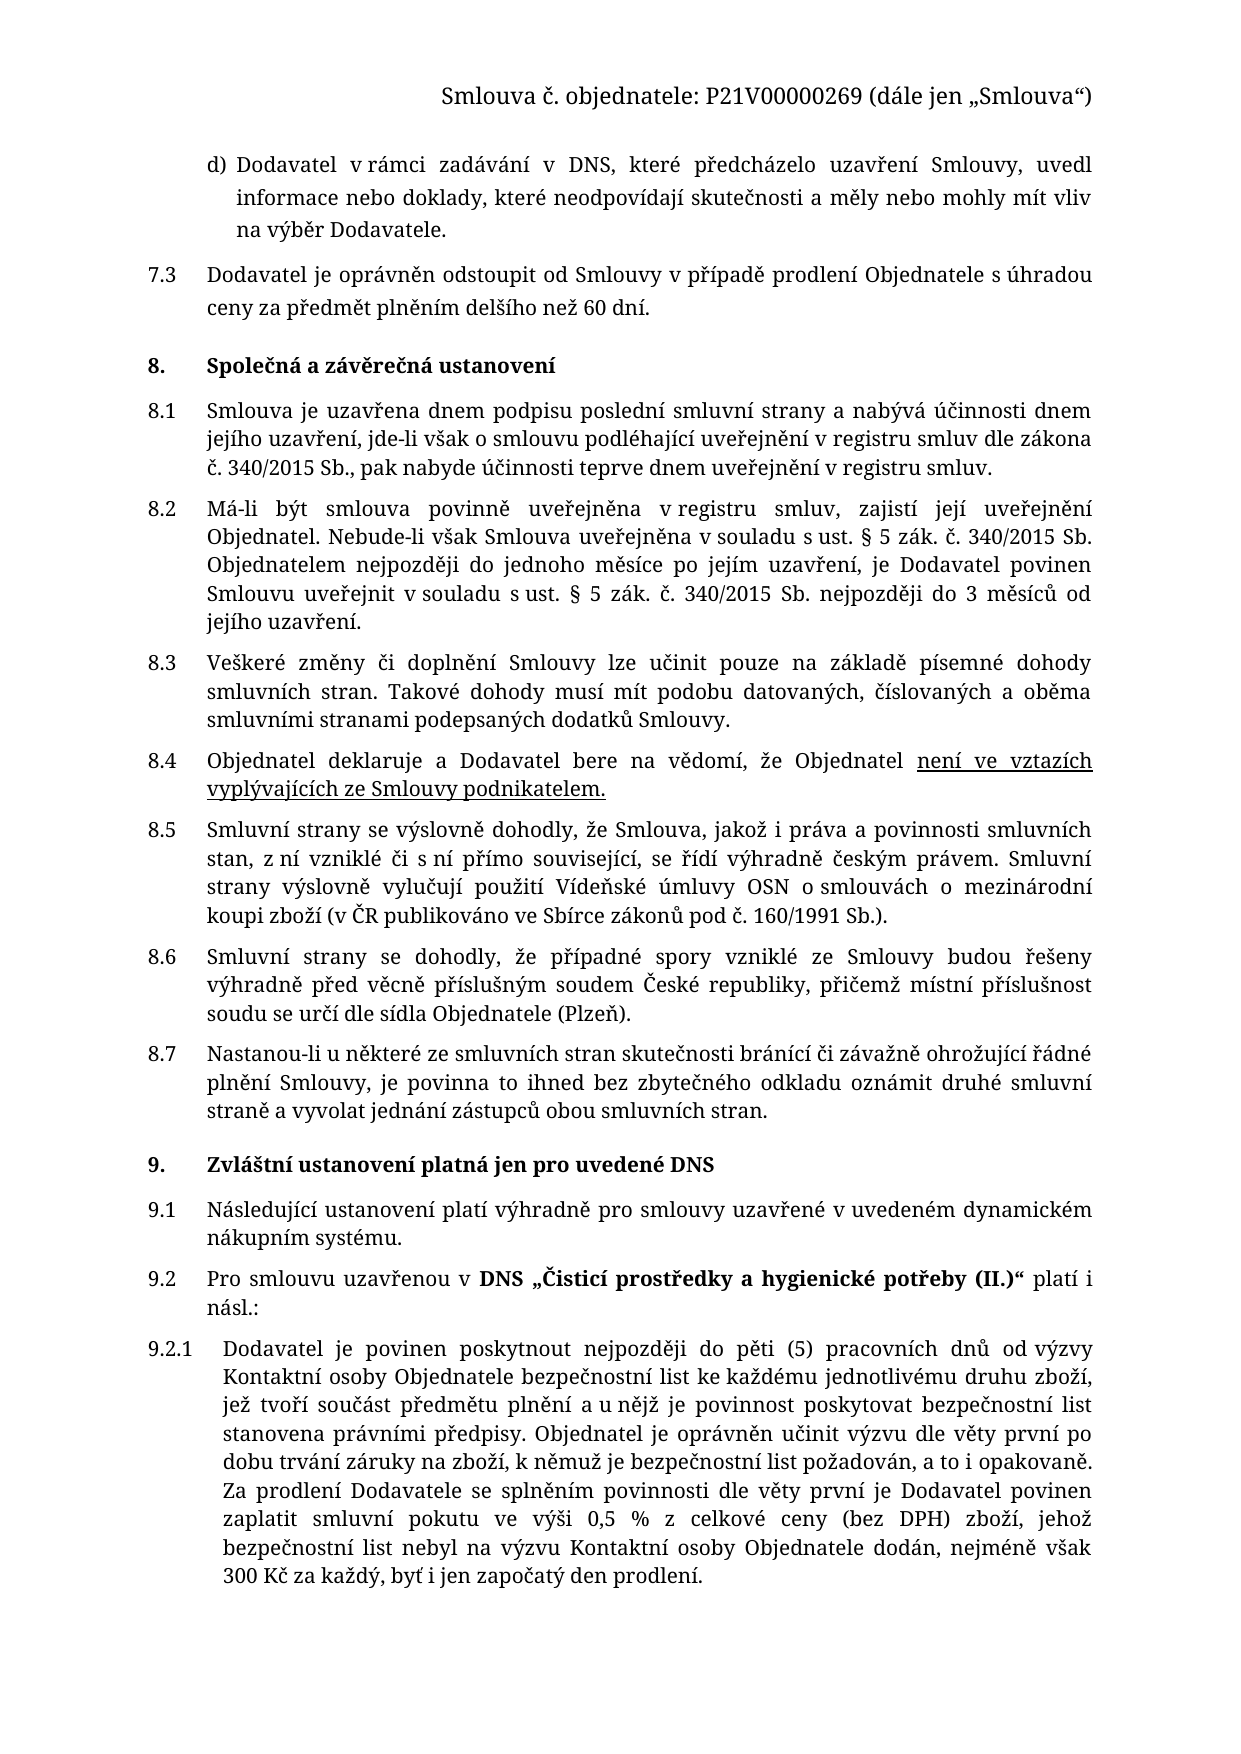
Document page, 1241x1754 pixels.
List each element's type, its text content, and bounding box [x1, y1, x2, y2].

list Společná a závěrečná ustanovení [148, 351, 1093, 379]
list Zvláštní ustanovení platná jen pro uvedené DNS [148, 1150, 1093, 1178]
list Objednatel deklaruje a Dodavatel bere na vědomí, že Objednatel není ve vztazích vyplývajících ze Smlouvy podnikatelem. [148, 746, 1093, 803]
list Nastanou-li u některé ze smluvních stran skutečnosti bránící či závažně ohrožující řádné plnění Smlouvy, je povinna to ihned bez zbytečného odkladu oznámit druhé smluvní straně a vyvolat jednání zástupců obou smluvních stran. [148, 1039, 1093, 1125]
list Pro smlouvu uzavřenou v DNS „Čisticí prostředky a hygienické potřeby (II.)“ platí i násl.: [148, 1264, 1093, 1321]
list Smluvní strany se dohodly, že případné spory vzniklé ze Smlouvy budou řešeny výhradně před věcně příslušným soudem České republiky, přičemž místní příslušnost soudu se určí dle sídla Objednatele (Plzeň). [148, 942, 1093, 1027]
list Dodavatel je oprávněn odstoupit od Smlouvy v případě prodlení Objednatele s úhradou ceny za předmět plněním delšího než 60 dní. [148, 261, 1093, 322]
list Následující ustanovení platí výhradně pro smlouvy uzavřené v uvedeném dynamickém nákupním systému. [148, 1195, 1093, 1252]
list Má-li být smlouva povinně uveřejněna v registru smluv, zajistí její uveřejnění Objednatel. Nebude-li však Smlouva uveřejněna v souladu s ust. § 5 zák. č. 340/2015 Sb. Objednatelem nejpozději do jednoho měsíce po jejím uzavření, je Dodavatel povinen Smlouvu uveřejnit v souladu s ust. § 5 zák. č. 340/2015 Sb. nejpozději do 3 měsíců od jejího uzavření. [148, 494, 1093, 636]
list Smluvní strany se výslovně dohodly, že Smlouva, jakož i práva a povinnosti smluvních stan, z ní vzniklé či s ní přímo související, se řídí výhradně českým právem. Smluvní strany výslovně vylučují použití Vídeňské úmluvy OSN o smlouvách o mezinárodní koupi zboží (v ČR publikováno ve Sbírce zákonů pod č. 160/1991 Sb.). [148, 816, 1093, 929]
list Dodavatel v rámci zadávání v DNS, které předcházelo uzavření Smlouvy, uvedl informace nebo doklady, které neodpovídají skutečnosti a měly nebo mohly mít vliv na výběr Dodavatele. [207, 150, 1093, 244]
list Dodavatel je povinen poskytnout nejpozději do pěti (5) pracovních dnů od výzvy Kontaktní osoby Objednatele bezpečnostní list ke každému jednotlivému druhu zboží, jež tvoří součást předmětu plnění a u nějž je povinnost poskytovat bezpečnostní list stanovena právními předpisy. Objednatel je oprávněn učinit výzvu dle věty první po dobu trvání záruky na zboží, k němuž je bezpečnostní list požadován, a to i opakovaně. Za prodlení Dodavatele se splněním povinnosti dle věty první je Dodavatel povinen zaplatit smluvní pokutu ve výši 0,5 % z celkové ceny (bez DPH) zboží, jehož bezpečnostní list nebyl na výzvu Kontaktní osoby Objednatele dodán, nejméně však 300 Kč za každý, byť i jen započatý den prodlení. [148, 1334, 1093, 1590]
list Smlouva je uzavřena dnem podpisu poslední smluvní strany a nabývá účinnosti dnem jejího uzavření, jde-li však o smlouvu podléhající uveřejnění v registru smluv dle zákona č. 340/2015 Sb., pak nabyde účinnosti teprve dnem uveřejnění v registru smluv. [148, 396, 1093, 481]
list Veškeré změny či doplnění Smlouvy lze učinit pouze na základě písemné dohody smluvních stran. Takové dohody musí mít podobu datovaných, číslovaných a oběma smluvními stranami podepsaných dodatků Smlouvy. [148, 648, 1093, 734]
